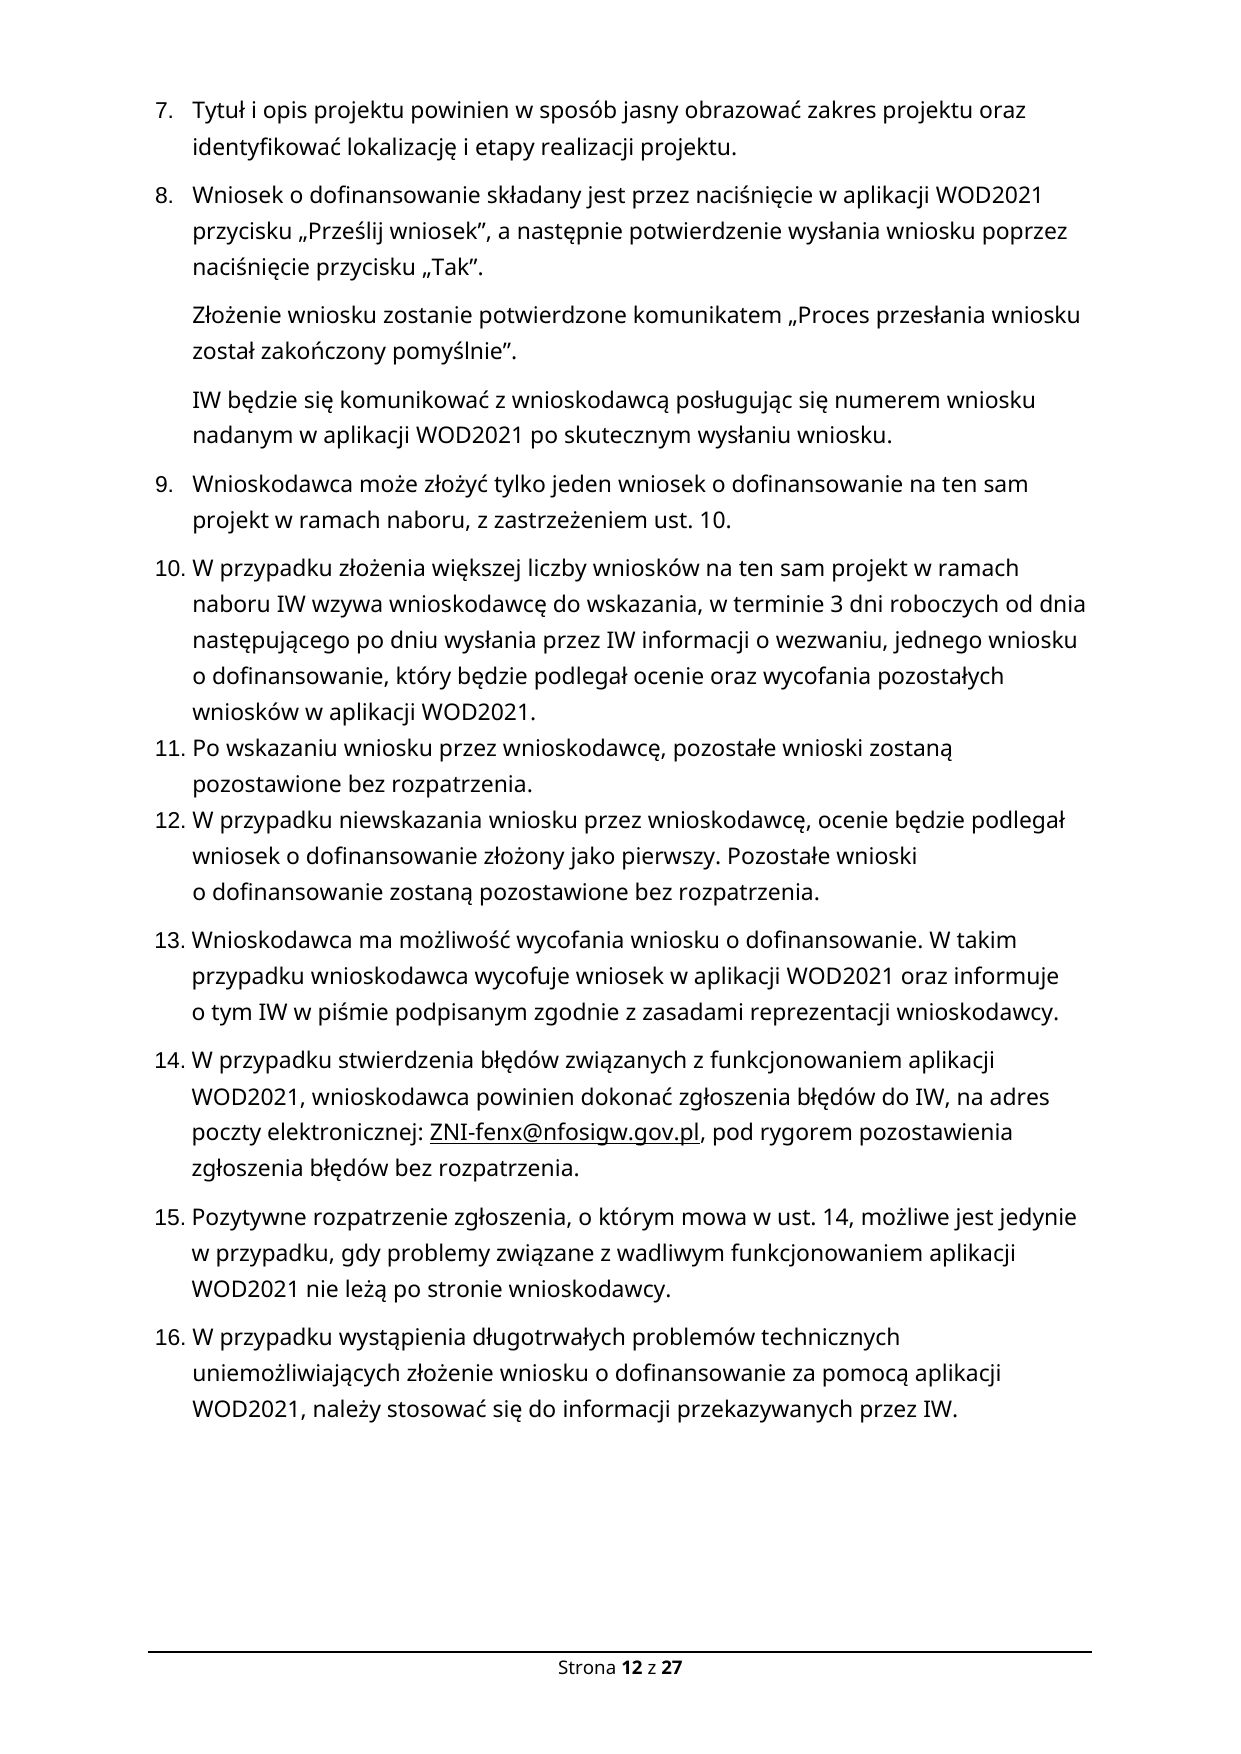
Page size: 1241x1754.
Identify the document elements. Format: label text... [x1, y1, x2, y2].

list W przypadku stwierdzenia błędów związanych z funkcjonowaniem aplikacji WOD2021, wnioskodawca powinien dokonać zgłoszenia błędów do IW, na adres poczty elektronicznej: ZNI-fenx@nfosigw.gov.pl, pod rygorem pozostawienia zgłoszenia błędów bez rozpatrzenia. [154, 1044, 1092, 1183]
list Tytuł i opis projektu powinien w sposób jasny obrazować zakres projektu oraz identyfikować lokalizację i etapy realizacji projektu. [155, 94, 1092, 162]
list Wnioskodawca może złożyć tylko jeden wniosek o dofinansowanie na ten sam projekt w ramach naboru, z zastrzeżeniem ust. 10. [155, 468, 1092, 535]
list Pozytywne rozpatrzenie zgłoszenia, o którym mowa w ust. 14, możliwe jest jedynie w przypadku, gdy problemy związane z wadliwym funkcjonowaniem aplikacji WOD2021 nie leżą po stronie wnioskodawcy. [154, 1201, 1092, 1304]
list W przypadku złożenia większej liczby wniosków na ten sam projekt w ramach naboru IW wzywa wnioskodawcę do wskazania, w terminie 3 dni roboczych od dnia następującego po dniu wysłania przez IW informacji o wezwaniu, jednego wniosku o dofinansowanie, który będzie podlegał ocenie oraz wycofania pozostałych wniosków w aplikacji WOD2021. [154, 552, 1092, 727]
list W przypadku wystąpienia długotrwałych problemów technicznych uniemożliwiających złożenie wniosku o dofinansowanie za pomocą aplikacji WOD2021, należy stosować się do informacji przekazywanych przez IW. [154, 1321, 1092, 1424]
text Złożenie wniosku zostanie potwierdzone komunikatem „Proces przesłania wniosku został zakończony pomyślnie”. [192, 299, 1092, 366]
text IW będzie się komunikować z wnioskodawcą posługując się numerem wniosku nadanym w aplikacji WOD2021 po skutecznym wysłaniu wniosku. [192, 383, 1092, 451]
list W przypadku niewskazania wniosku przez wnioskodawcę, ocenie będzie podlegał wniosek o dofinansowanie złożony jako pierwszy. Pozostałe wnioski o dofinansowanie zostaną pozostawione bez rozpatrzenia. [154, 804, 1092, 907]
list Po wskazaniu wniosku przez wnioskodawcę, pozostałe wnioski zostaną pozostawione bez rozpatrzenia. [154, 732, 1092, 799]
list Wnioskodawca ma możliwość wycofania wniosku o dofinansowanie. W takim przypadku wnioskodawca wycofuje wniosek w aplikacji WOD2021 oraz informuje o tym IW w piśmie podpisanym zgodnie z zasadami reprezentacji wnioskodawcy. [154, 924, 1092, 1027]
list Wniosek o dofinansowanie składany jest przez naciśnięcie w aplikacji WOD2021 przycisku „Prześlij wniosek”, a następnie potwierdzenie wysłania wniosku poprzez naciśnięcie przycisku „Tak”. [155, 179, 1092, 282]
